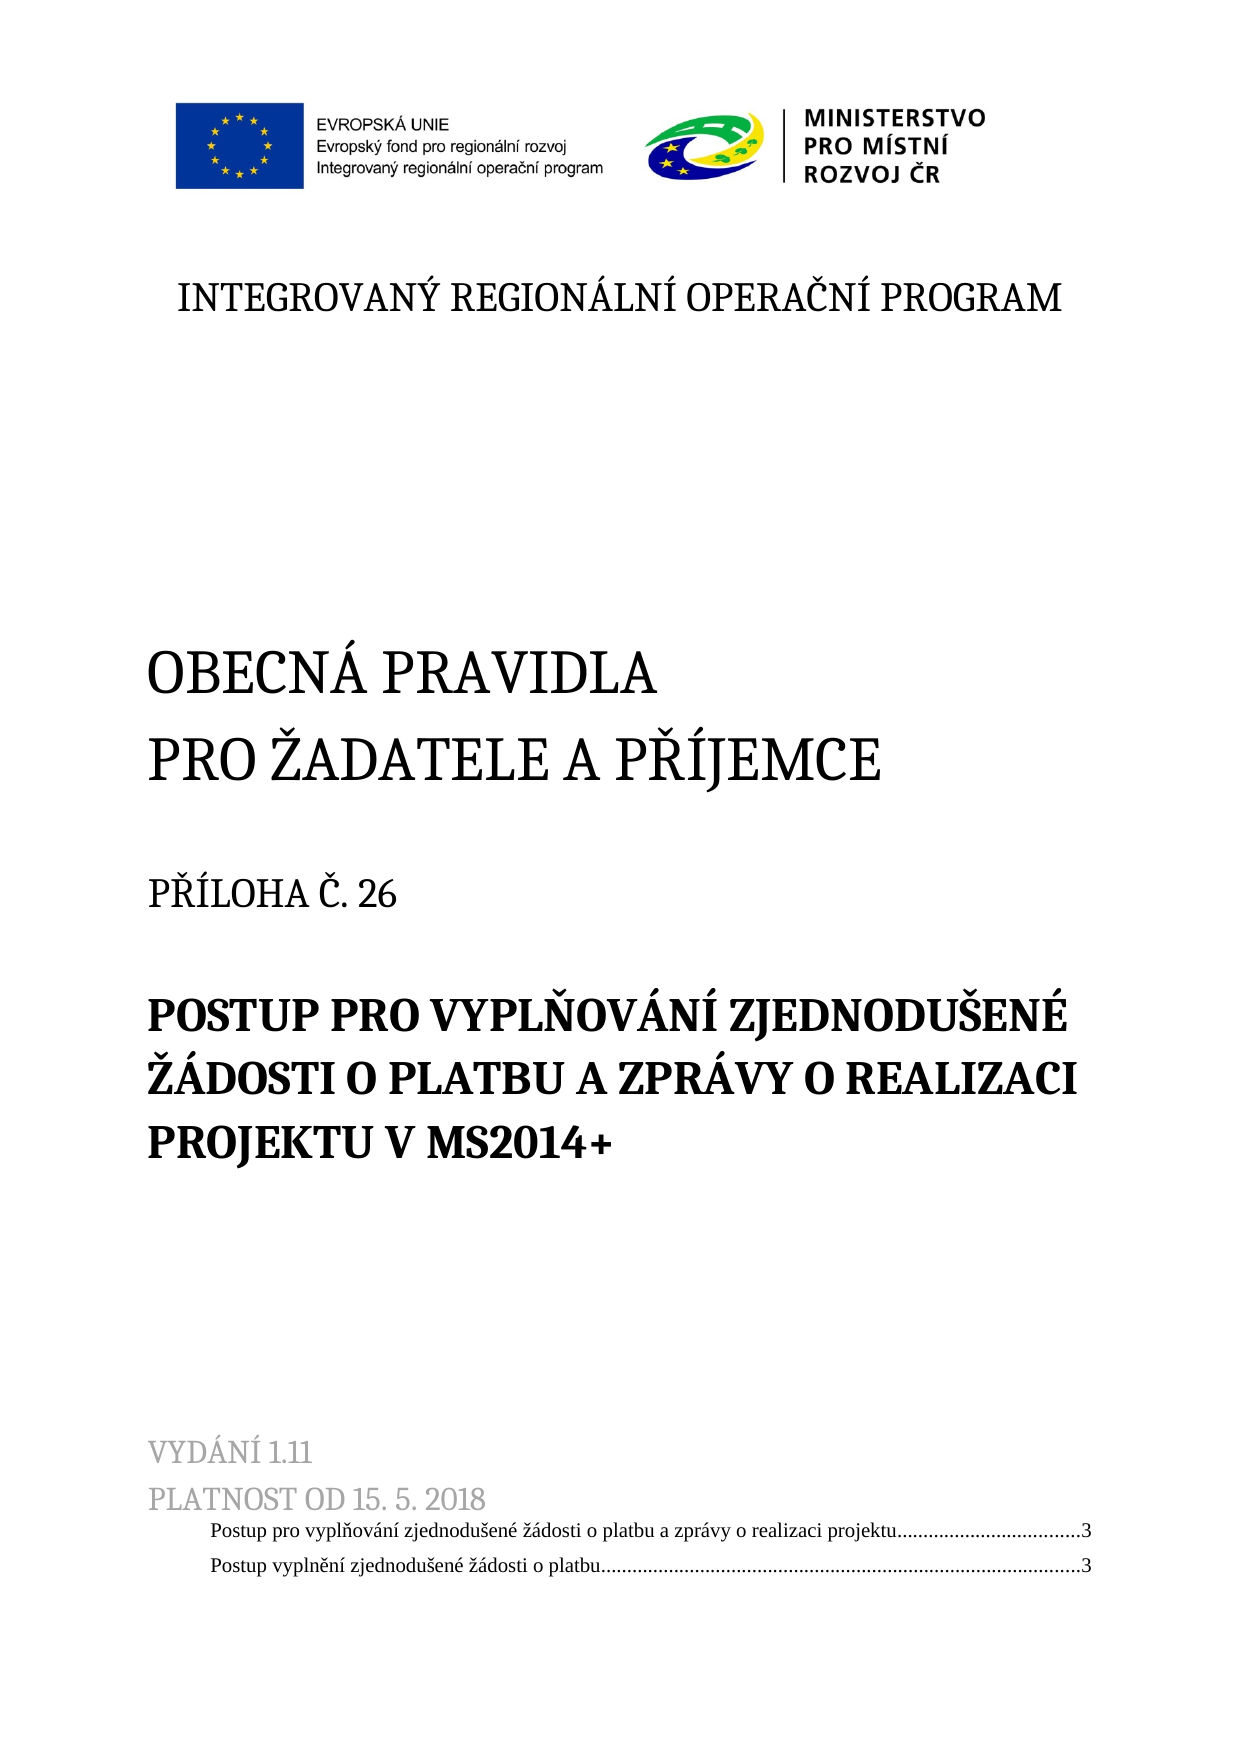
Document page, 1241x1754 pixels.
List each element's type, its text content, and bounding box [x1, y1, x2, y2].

text INTEGROVANÝ REGIONÁLNÍ OPERAČNÍ PROGRAM [148, 274, 1092, 322]
text Postup vyplnění zjednodušené žádosti o platbu 3 [210, 1553, 1092, 1577]
text PŘÍLOHA Č. 26 [148, 870, 1092, 918]
text Obecná PRAVIDLA [148, 637, 1092, 709]
text PRO ŽADATELE A PŘÍJEMCE [148, 724, 1092, 796]
picture [147, 73, 1013, 217]
text Postup pro vyplňování zjednodušené žádosti o platbu a Zprávy o realizaci PROJEKTU v MS2014+ [148, 988, 1092, 1170]
text PLATNOST OD 15. 5. 2018 [148, 1480, 1092, 1518]
text VYDÁNÍ 1.11 [148, 1434, 1092, 1472]
text Postup pro vyplňování zjednodušené žádosti o platbu a zprávy o realizaci projektu 3 [210, 1518, 1092, 1542]
